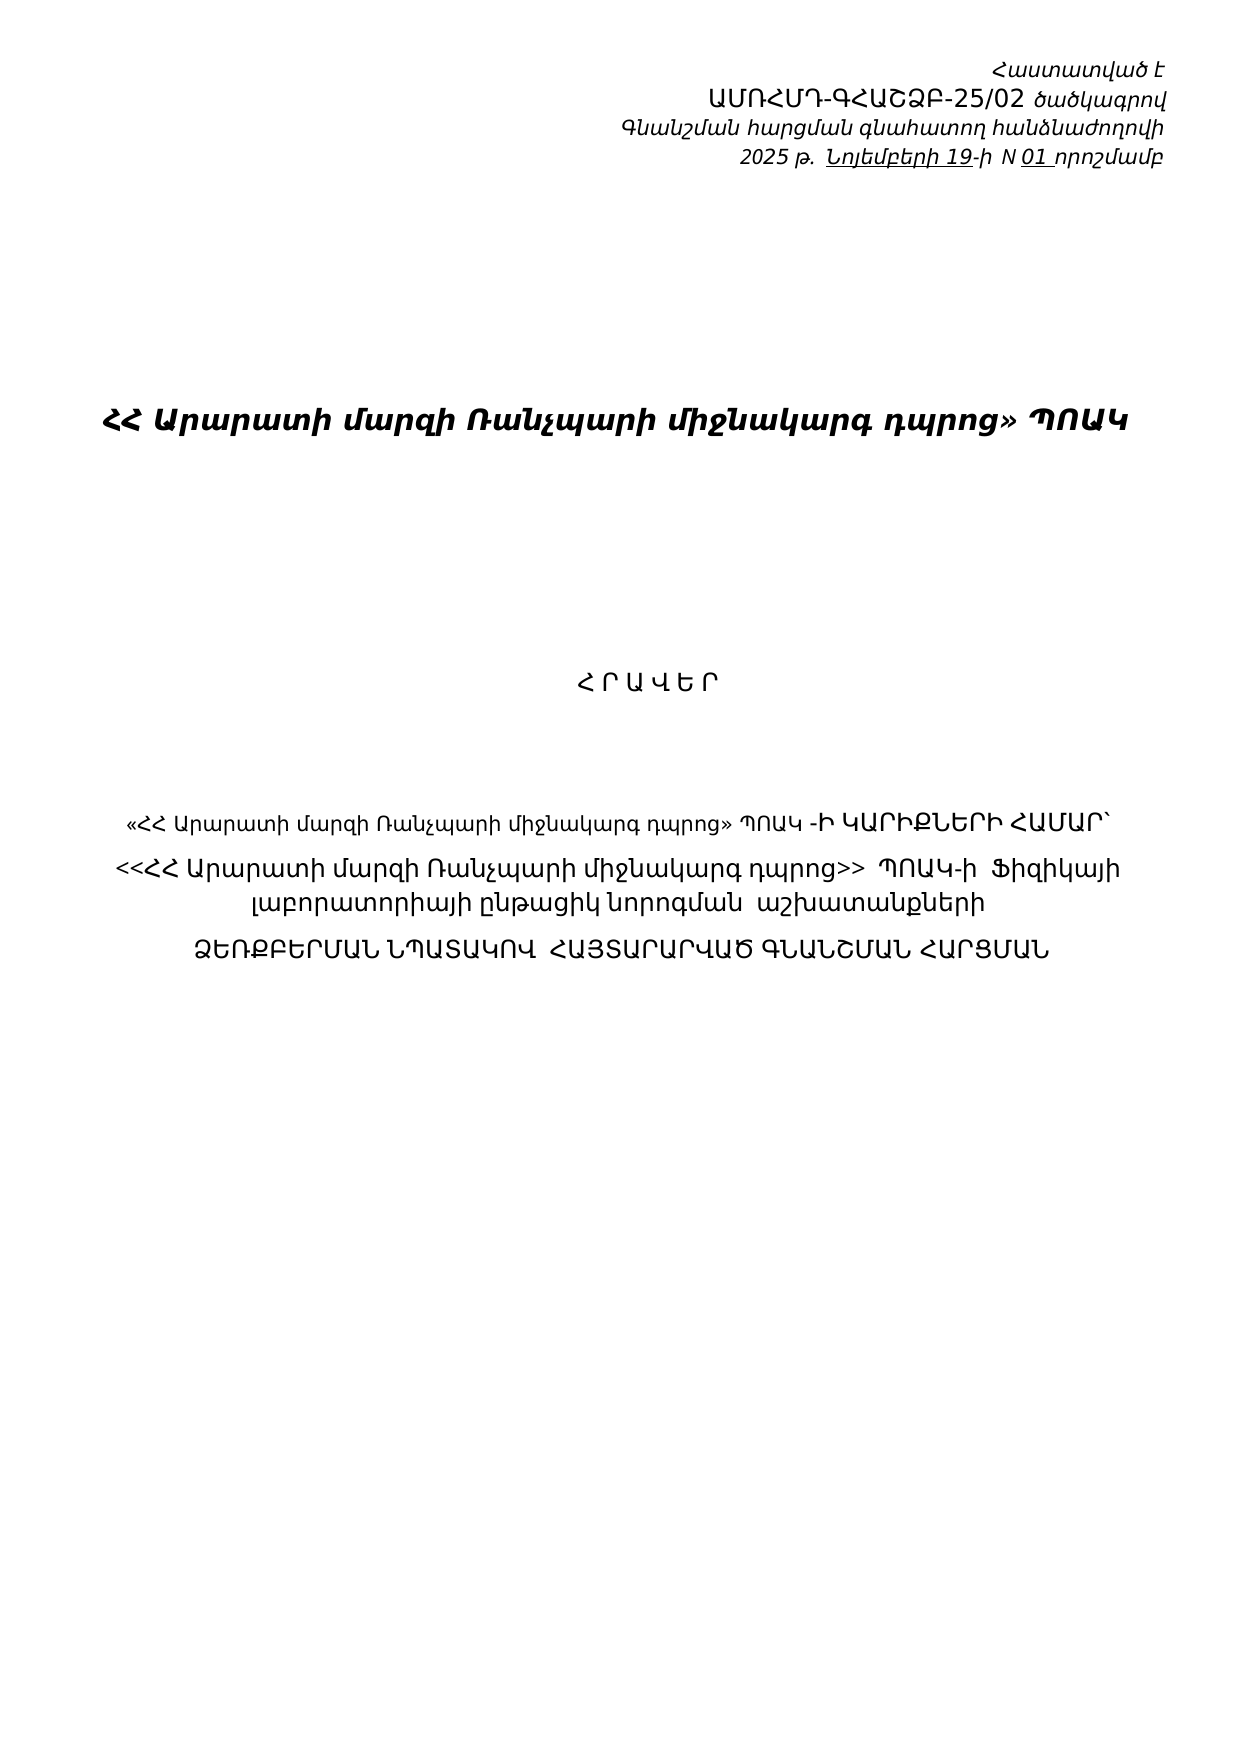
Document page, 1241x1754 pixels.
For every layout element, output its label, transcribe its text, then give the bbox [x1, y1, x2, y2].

text <<ՀՀ Արարատի մարզի Ռանչպարի միջնակարգ դպրոց>> ՊՈԱԿ-ի Ֆիզիկայի լաբորատորիայի ընթացիկ նորոգման աշխատանքների [69, 851, 1167, 919]
text ՀՀ Արարատի մարզի Ռանչպարի միջնակարգ դպրոց» ՊՈԱԿ [69, 403, 1167, 437]
text «ՀՀ Արարատի մարզի Ռանչպարի միջնակարգ դպրոց» ՊՈԱԿ -Ի ԿԱՐԻՔՆԵՐԻ ՀԱՄԱՐ` [69, 804, 1167, 838]
text ԱՄՌՀՄԴ-ԳՀԱՇՁԲ-25/02 ծածկագրով [69, 84, 1167, 113]
text Գնանշման հարցման գնահատող հանձնաժողովի [69, 113, 1167, 142]
text 2025 թ. Նոյեմբերի 19-ի N 01 որոշմամբ [69, 142, 1167, 170]
text Հաստատված է [69, 56, 1167, 84]
text Հ Ր Ա Վ Ե Ր [69, 664, 1167, 698]
text ՁԵՌՔԲԵՐՄԱՆ ՆՊԱՏԱԿՈՎ ՀԱՅՏԱՐԱՐՎԱԾ ԳՆԱՆՇՄԱՆ ՀԱՐՑՄԱՆ [69, 931, 1167, 965]
